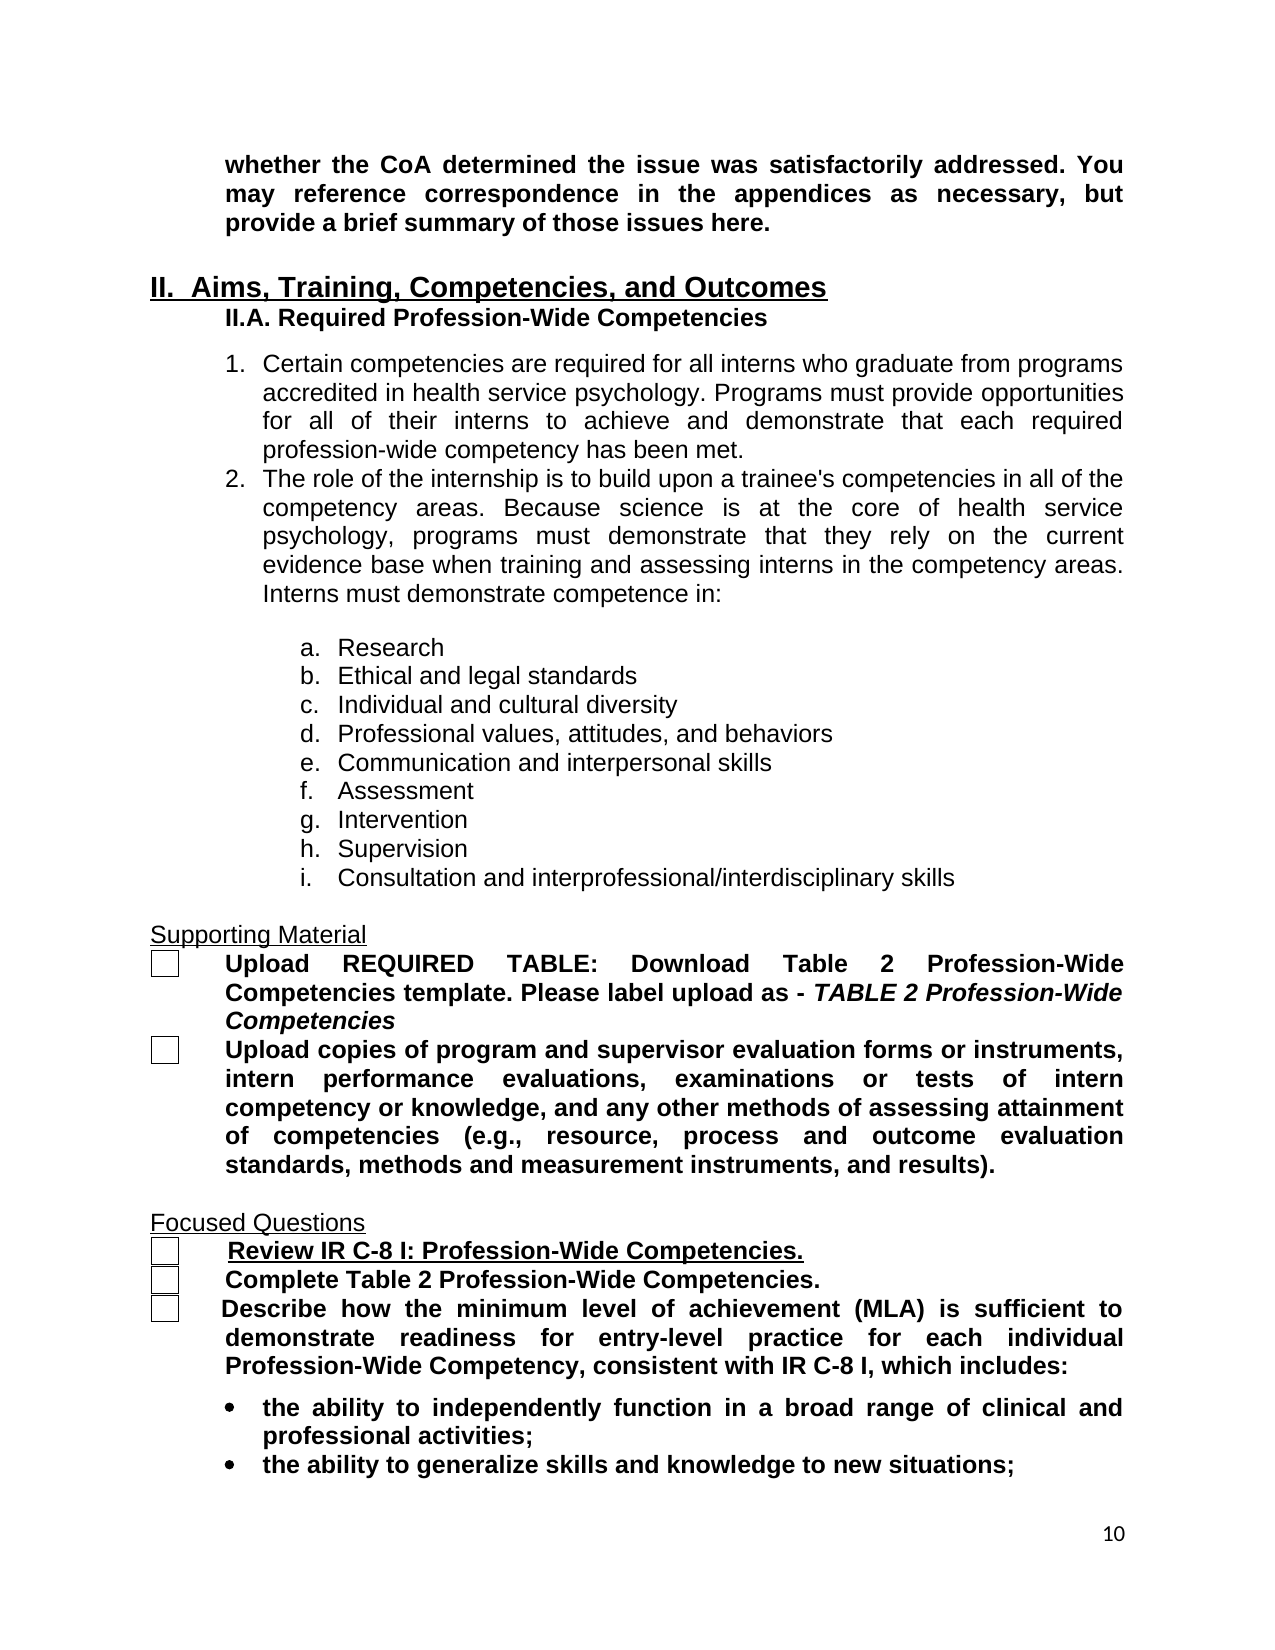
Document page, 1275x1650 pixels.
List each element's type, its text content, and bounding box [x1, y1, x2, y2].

text Complete Table 2 Profession-Wide Competencies. [150, 1265, 1125, 1294]
list Ethical and legal standards [300, 661, 1125, 690]
list The role of the internship is to build upon a trainee's competencies in all of the competency areas. Because science is at the core of health service psychology, programs must demonstrate that they rely on the current evidence base when training and assessing interns in the competency areas. Interns must demonstrate competence in: [225, 464, 1125, 607]
list Assessment [300, 776, 1125, 805]
text II. Aims, Training, Competencies, and Outcomes [150, 270, 1125, 303]
list Supervision [300, 834, 1125, 862]
list the ability to generalize skills and knowledge to new situations; [225, 1450, 1125, 1479]
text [150, 150, 1125, 236]
list Research [300, 632, 1125, 661]
text Review IR C-8 I: Profession-Wide Competencies. [150, 1236, 1125, 1265]
list the ability to independently function in a broad range of clinical and professional activities; [225, 1392, 1125, 1450]
text Focused Questions [150, 1207, 1125, 1236]
text Upload REQUIRED TABLE: Download Table 2 Profession-Wide Competencies template. Please label upload as - TABLE 2 Profession-Wide Competencies [150, 949, 1125, 1035]
text Upload copies of program and supervisor evaluation forms or instruments, intern performance evaluations, examinations or tests of intern competency or knowledge, and any other methods of assessing attainment of competencies (e.g., resource, process and outcome evaluation standards, methods and measurement instruments, and results). [150, 1035, 1125, 1179]
list Professional values, attitudes, and behaviors [300, 719, 1125, 747]
list Communication and interpersonal skills [300, 747, 1125, 776]
text Describe how the minimum level of achievement (MLA) is sufficient to demonstrate readiness for entry-level practice for each individual Profession-Wide Competency, consistent with IR C-8 I, which includes: [150, 1294, 1125, 1380]
text II.A. Required Profession-Wide Competencies [150, 303, 1125, 332]
list Certain competencies are required for all interns who graduate from programs accredited in health service psychology. Programs must provide opportunities for all of their interns to achieve and demonstrate that each required profession-wide competency has been met. [225, 349, 1125, 464]
list Consultation and interprofessional/interdisciplinary skills [300, 862, 1125, 891]
list Individual and cultural diversity [300, 690, 1125, 719]
text Supporting Material [150, 920, 1125, 949]
list Intervention [300, 805, 1125, 834]
